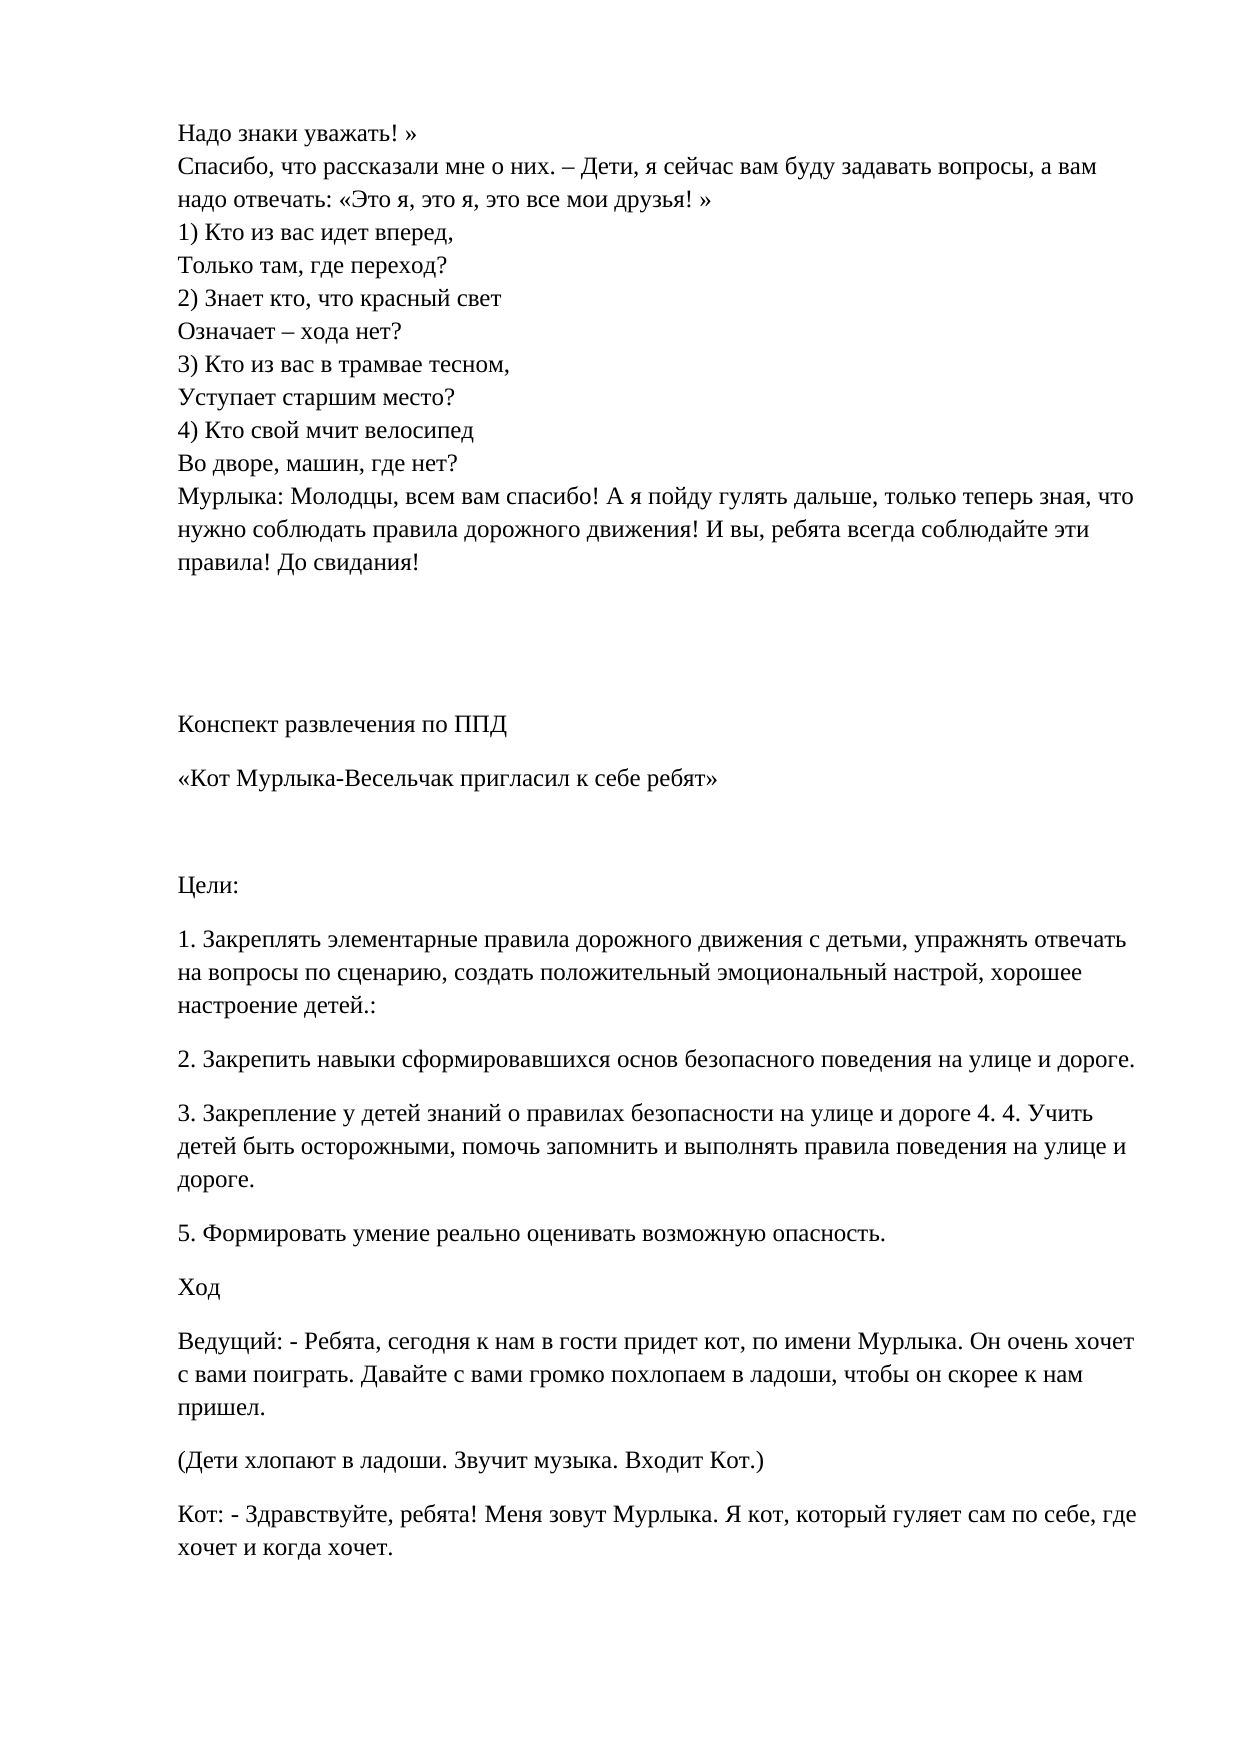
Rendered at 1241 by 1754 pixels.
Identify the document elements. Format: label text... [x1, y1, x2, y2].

text 5. Формировать умение реально оценивать возможную опасность. [177, 1218, 1152, 1247]
text «Кот Мурлыка-Весельчак пригласил к себе ребят» [177, 763, 1152, 792]
text Кот: - Здравствуйте, ребята! Меня зовут Мурлыка. Я кот, который гуляет сам по себе, где хочет и когда хочет. [177, 1499, 1152, 1561]
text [177, 118, 1152, 576]
text Конспект развлечения по ППД [177, 709, 1152, 738]
text Ведущий: - Ребята, сегодня к нам в гости придет кот, по имени Мурлыка. Он очень хочет с вами поиграть. Давайте с вами громко похлопаем в ладоши, чтобы он скорее к нам пришел. [177, 1326, 1152, 1421]
text (Дети хлопают в ладоши. Звучит музыка. Входит Кот.) [177, 1446, 1152, 1474]
text Цели: [177, 871, 1152, 899]
text 3. Закрепление у детей знаний о правилах безопасности на улице и дороге 4. 4. Учить детей быть осторожными, помочь запомнить и выполнять правила поведения на улице и дороге. [177, 1098, 1152, 1193]
text Ход [177, 1272, 1152, 1301]
text 2. Закрепить навыки сформировавшихся основ безопасного поведения на улице и дороге. [177, 1044, 1152, 1073]
text 1. Закреплять элементарные правила дорожного движения с детьми, упражнять отвечать на вопросы по сценарию, создать положительный эмоциональный настрой, хорошее настроение детей.: [177, 924, 1152, 1019]
